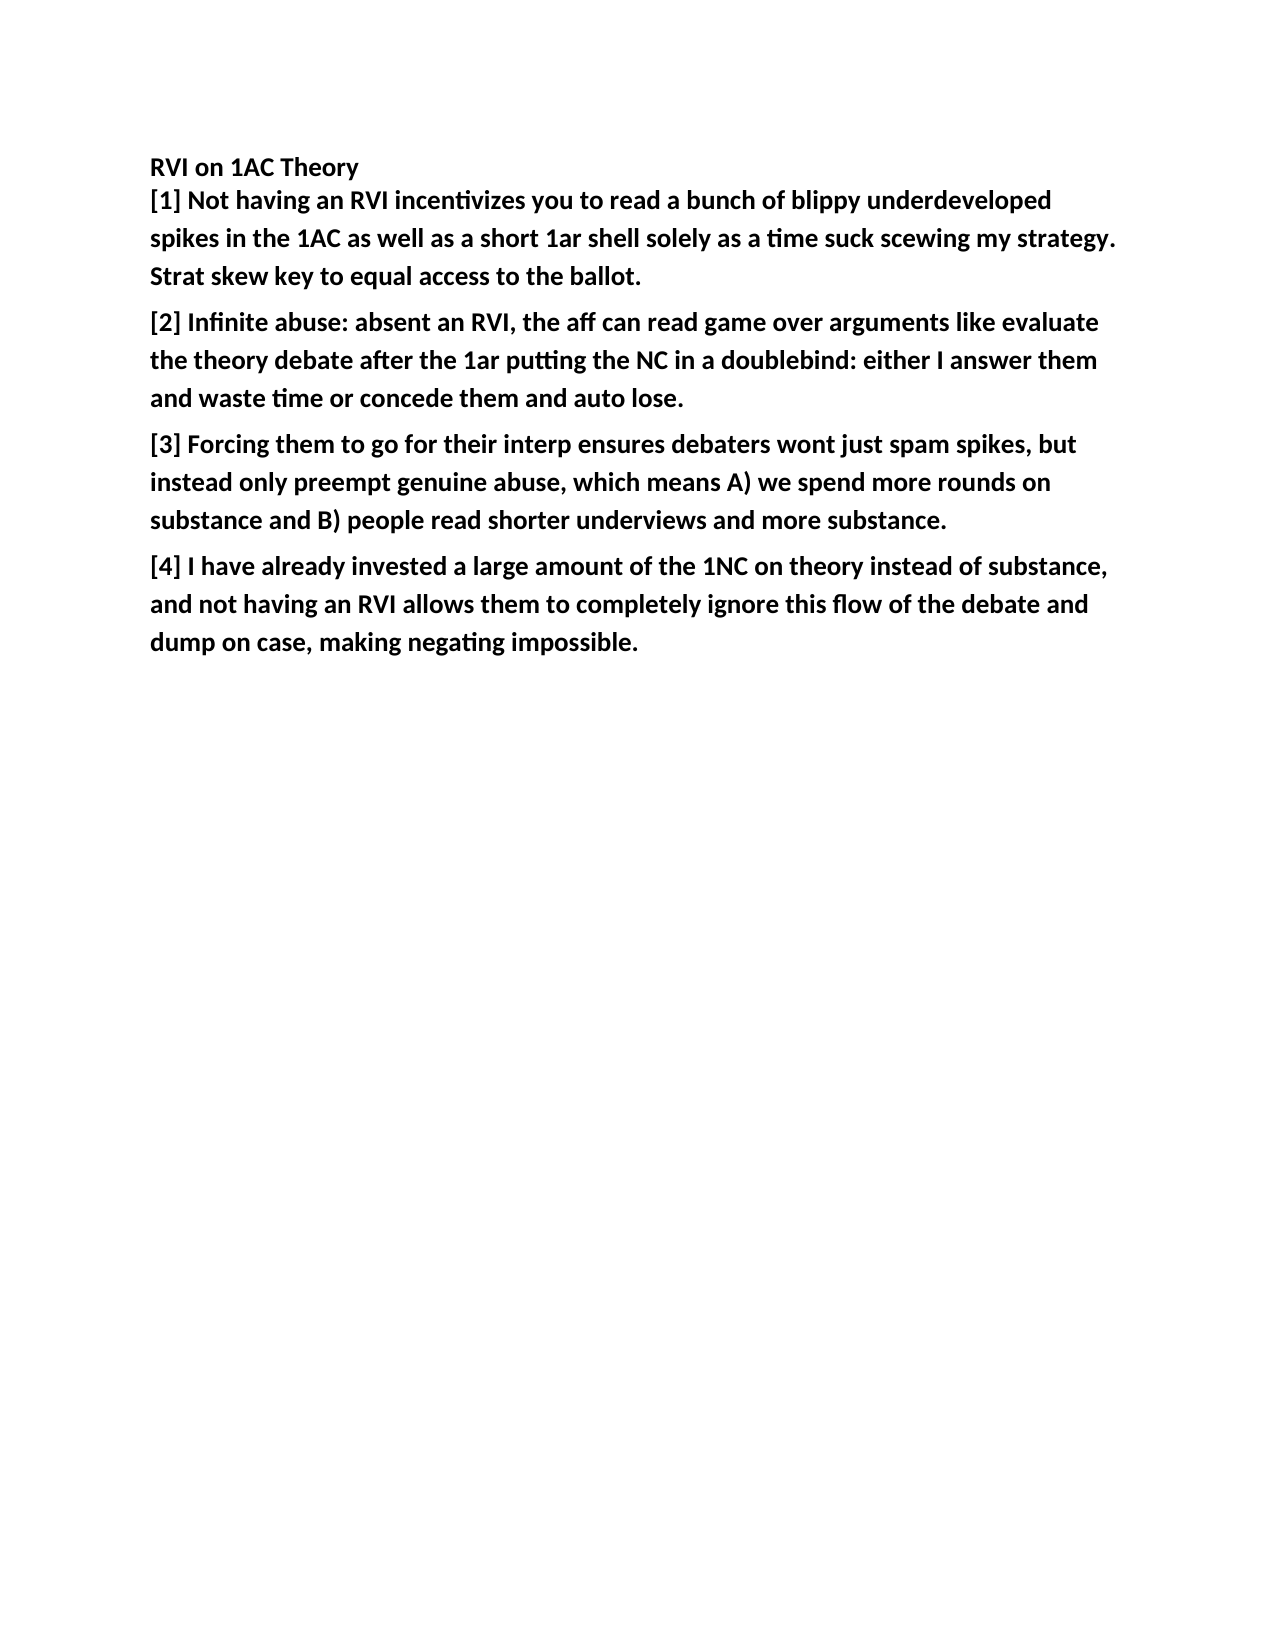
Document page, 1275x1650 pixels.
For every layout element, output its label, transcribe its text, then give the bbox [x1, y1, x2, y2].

subtitle RVI on 1AC Theory [150, 150, 1125, 183]
subtitle [3] Forcing them to go for their interp ensures debaters wont just spam spikes, but instead only preempt genuine abuse, which means A) we spend more rounds on substance and B) people read shorter underviews and more substance. [150, 427, 1125, 536]
subtitle [4] I have already invested a large amount of the 1NC on theory instead of substance, and not having an RVI allows them to completely ignore this flow of the debate and dump on case, making negating impossible. [150, 549, 1125, 658]
subtitle [1] Not having an RVI incentivizes you to read a bunch of blippy underdeveloped spikes in the 1AC as well as a short 1ar shell solely as a time suck scewing my strategy. Strat skew key to equal access to the ballot. [150, 183, 1125, 292]
subtitle [2] Infinite abuse: absent an RVI, the aff can read game over arguments like evaluate the theory debate after the 1ar putting the NC in a doublebind: either I answer them and waste time or concede them and auto lose. [150, 305, 1125, 414]
